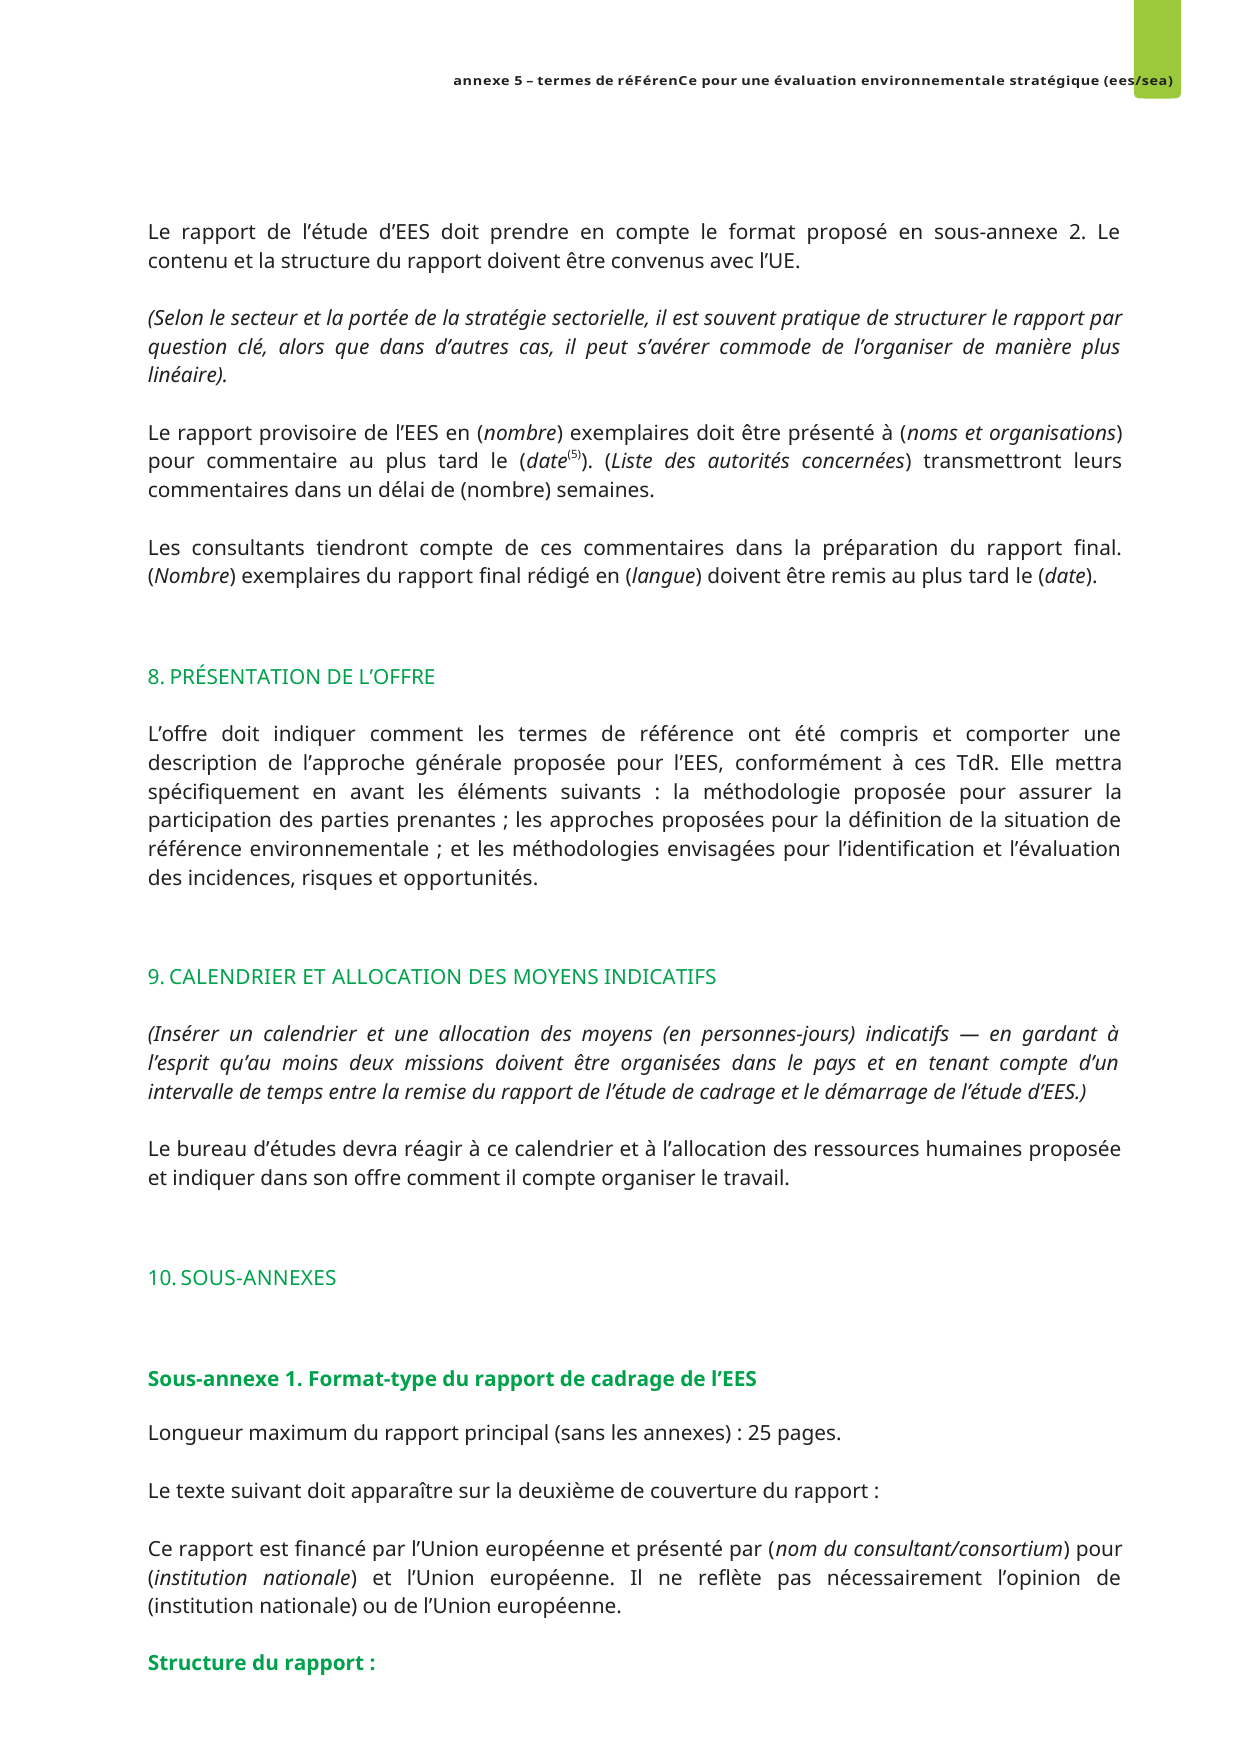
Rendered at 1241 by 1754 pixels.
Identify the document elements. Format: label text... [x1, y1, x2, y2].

list SOUS-ANNEXES [147, 1263, 1136, 1292]
text Sous-annexe 1. Format-type du rapport de cadrage de l’EES [148, 1364, 1136, 1393]
text Le rapport de l’étude d’EES doit prendre en compte le format proposé en sous-annexe 2. Le contenu et la structure du rapport doivent être convenus avec l’UE. [148, 217, 1122, 274]
text Le bureau d’études devra réagir à ce calendrier et à l’allocation des ressources humaines proposée et indiquer dans son offre comment il compte organiser le travail. [148, 1134, 1122, 1191]
text Les consultants tiendront compte de ces commentaires dans la préparation du rapport final. (Nombre) exemplaires du rapport final rédigé en (langue) doivent être remis au plus tard le (date). [148, 533, 1122, 590]
text Ce rapport est financé par l’Union européenne et présenté par (nom du consultant/consortium) pour (institution nationale) et l’Union européenne. Il ne reflète pas nécessairement l’opinion de (institution nationale) ou de l’Union européenne. [148, 1534, 1122, 1620]
list CALENDRIER ET ALLOCATION DES MOYENS INDICATIFS [147, 962, 1136, 990]
text Le rapport provisoire de l’EES en (nombre) exemplaires doit être présenté à (noms et organisations) pour commentaire au plus tard le (date(5)). (Liste des autorités concernées) transmettront leurs commentaires dans un délai de (nombre) semaines. [148, 418, 1122, 504]
subtitle Structure du rapport : [148, 1648, 1136, 1677]
text L’offre doit indiquer comment les termes de référence ont été compris et comporter une description de l’approche générale proposée pour l’EES, conformément à ces TdR. Elle mettra spécifiquement en avant les éléments suivants : la méthodologie proposée pour assurer la participation des parties prenantes ; les approches proposées pour la définition de la situation de référence environnementale ; et les méthodologies envisagées pour l’identification et l’évaluation des incidences, risques et opportunités. [148, 719, 1122, 891]
text (Selon le secteur et la portée de la stratégie sectorielle, il est souvent pratique de structurer le rapport par question clé, alors que dans d’autres cas, il peut s’avérer commode de l’organiser de manière plus linéaire). [148, 303, 1122, 389]
text (Insérer un calendrier et une allocation des moyens (en personnes-jours) indicatifs — en gardant à l’esprit qu’au moins deux missions doivent être organisées dans le pays et en tenant compte d’un intervalle de temps entre la remise du rapport de l’étude de cadrage et le démarrage de l’étude d’EES.) [148, 1019, 1122, 1105]
text Longueur maximum du rapport principal (sans les annexes) : 25 pages. [148, 1418, 1136, 1447]
list PRÉSENTATION DE L’OFFRE [147, 662, 1136, 690]
text Le texte suivant doit apparaître sur la deuxième de couverture du rapport : [148, 1476, 1136, 1505]
